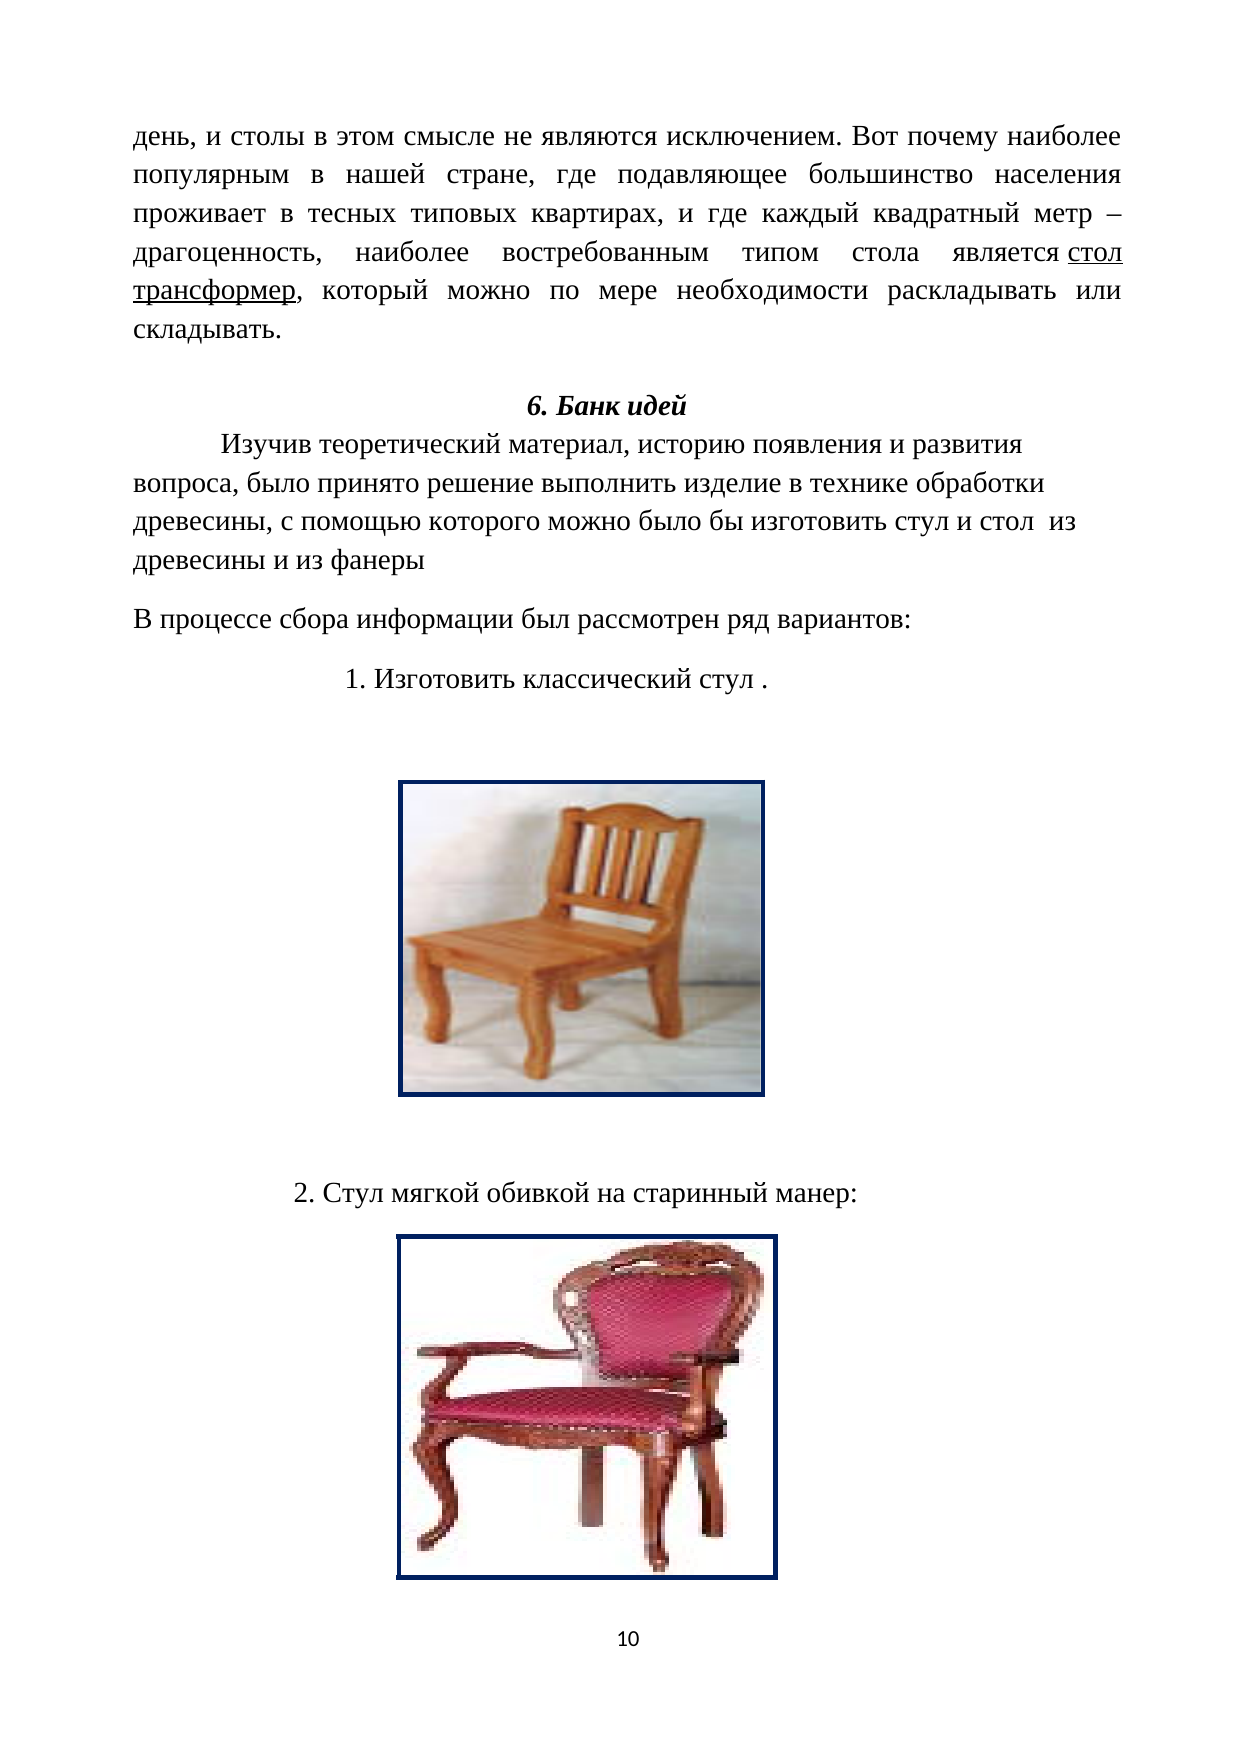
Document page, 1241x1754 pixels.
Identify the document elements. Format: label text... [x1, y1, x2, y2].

picture [401, 1239, 773, 1575]
text 2. Стул мягкой обивкой на старинный манер: [133, 1175, 1122, 1208]
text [133, 118, 1122, 344]
text Изучив теоретический материал, историю появления и развития вопроса, было принято решение выполнить изделие в технике обработки древесины, с помощью которого можно было бы изготовить стул и стол из древесины и из фанеры [133, 426, 1122, 576]
subtitle 6. Банк идей [133, 388, 1122, 421]
text 1. Изготовить классический стул . [133, 661, 1122, 694]
picture [403, 784, 761, 1092]
text В процессе сбора информации был рассмотрен ряд вариантов: [133, 601, 1122, 635]
